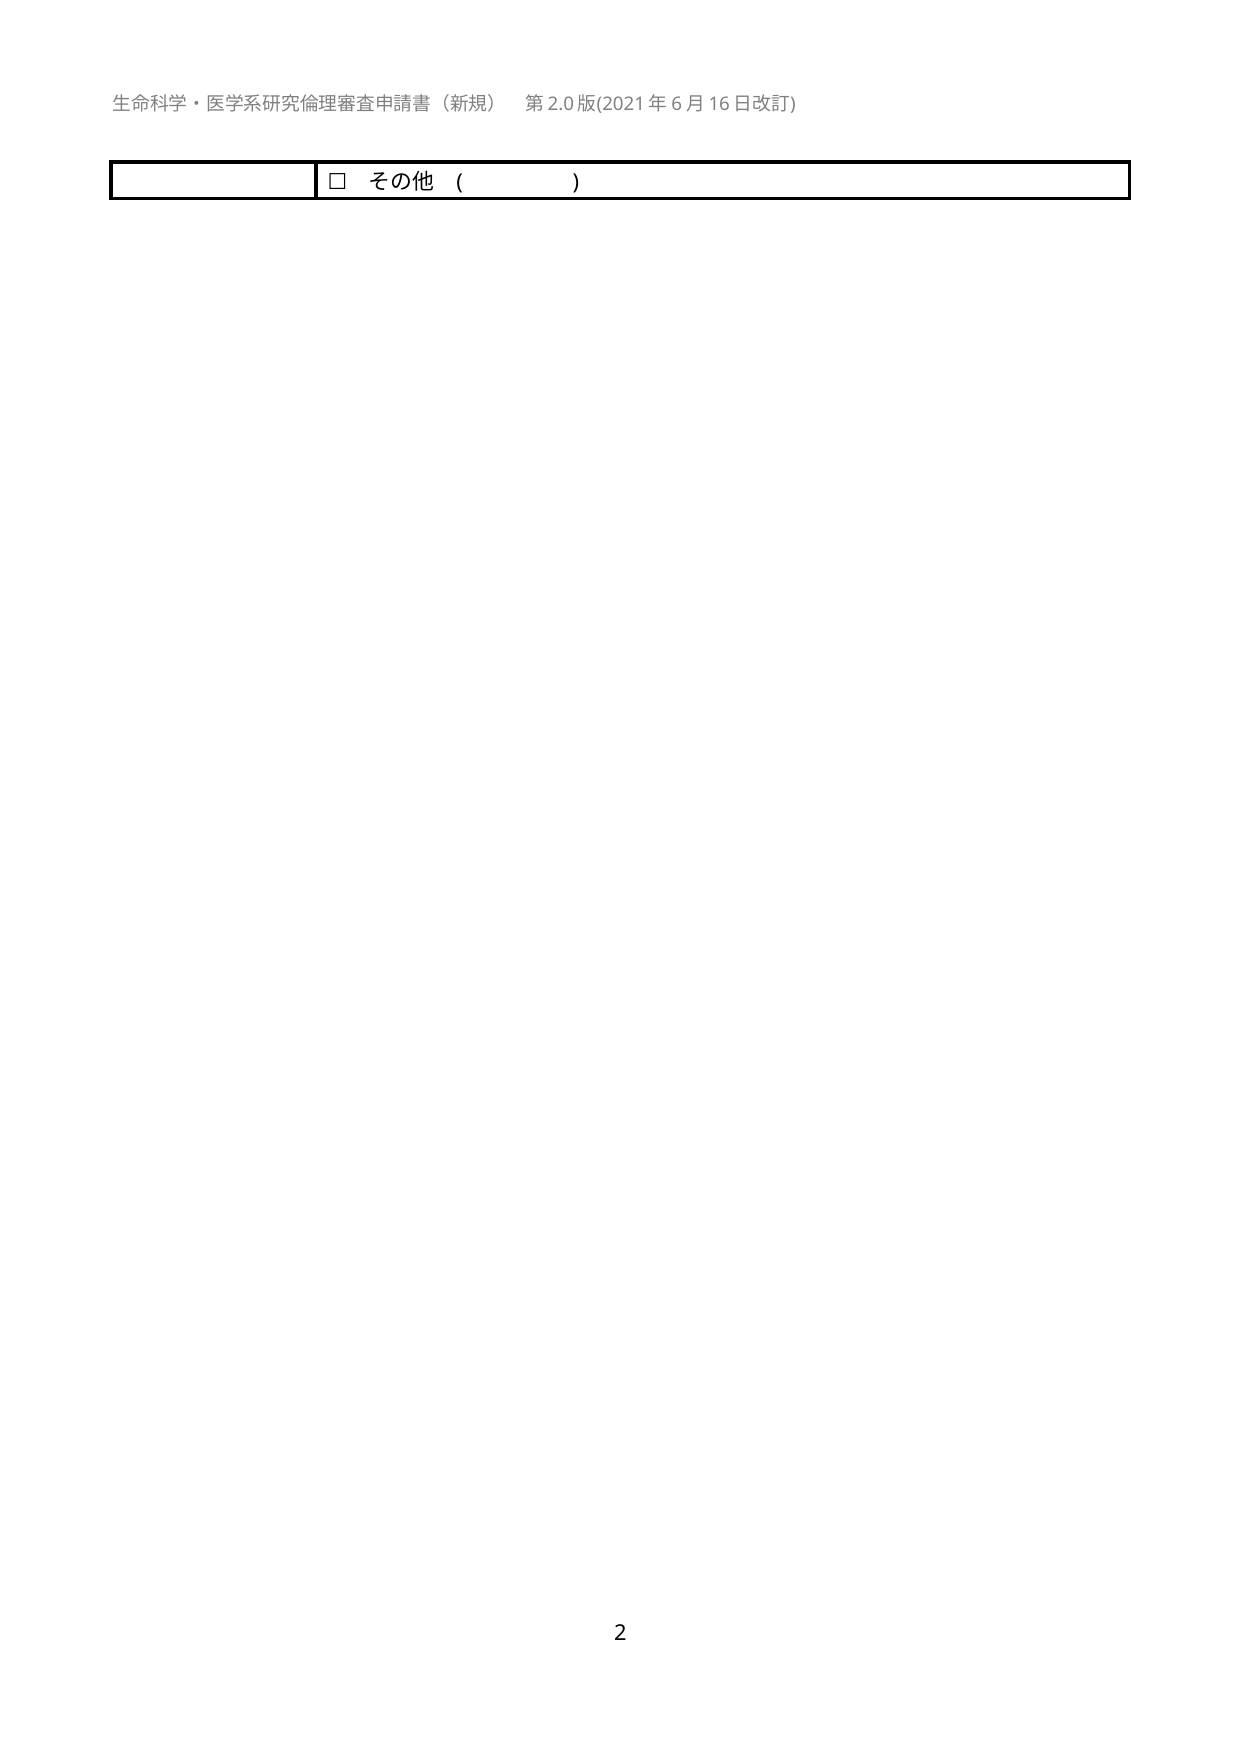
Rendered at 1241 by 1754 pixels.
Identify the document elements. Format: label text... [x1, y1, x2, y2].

table_cell 3.利益相反 [113, 164, 314, 197]
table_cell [318, 164, 1128, 197]
